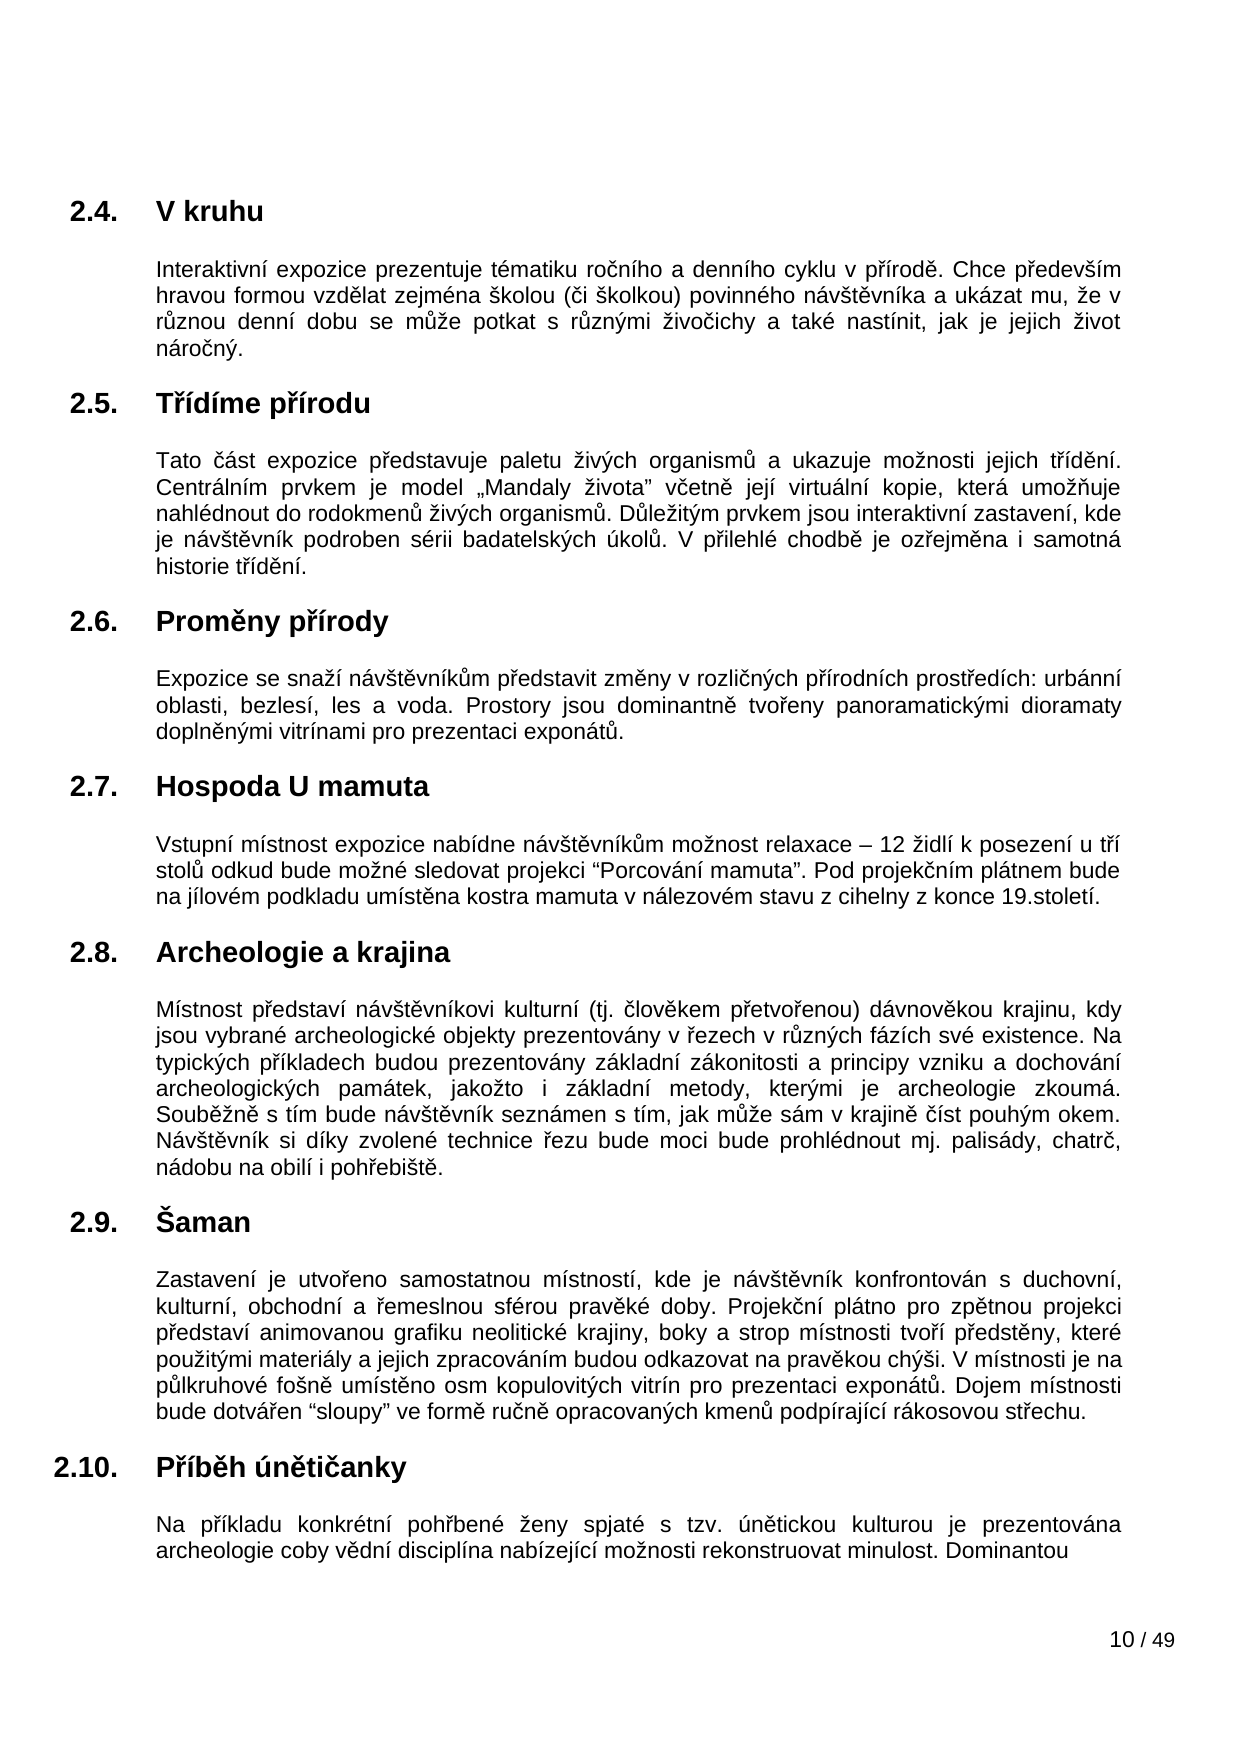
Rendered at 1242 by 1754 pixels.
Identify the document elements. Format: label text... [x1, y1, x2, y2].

text Vstupní místnost expozice nabídne návštěvníkům možnost relaxace – 12 židlí k posezení u tří stolů odkud bude možné sledovat projekci “Porcování mamuta”. Pod projekčním plátnem bude na jílovém podkladu umístěna kostra mamuta v nálezovém stavu z cihelny z konce 19.století. [156, 831, 1121, 909]
subtitle Archeologie a krajina [69, 934, 1175, 968]
text Tato část expozice představuje paletu živých organismů a ukazuje možnosti jejich třídění. Centrálním prvkem je model „Mandaly života” včetně její virtuální kopie, která umožňuje nahlédnout do rodokmenů živých organismů. Důležitým prvkem jsou interaktivní zastavení, kde je návštěvník podroben sérii badatelských úkolů. V přilehlé chodbě je ozřejměna i samotná historie třídění. [156, 447, 1122, 579]
text Expozice se snaží návštěvníkům představit změny v rozličných přírodních prostředích: urbánní oblasti, bezlesí, les a voda. Prostory jsou dominantně tvořeny panoramatickými dioramaty doplněnými vitrínami pro prezentaci exponátů. [156, 665, 1122, 744]
subtitle Proměny přírody [69, 604, 1175, 638]
subtitle Hospoda U mamuta [69, 769, 1175, 803]
subtitle Šaman [69, 1205, 1175, 1239]
text Zastavení je utvořeno samostatnou místností, kde je návštěvník konfrontován s duchovní, kulturní, obchodní a řemeslnou sférou pravěké doby. Projekční plátno pro zpětnou projekci představí animovanou grafiku neolitické krajiny, boky a strop místnosti tvoří předstěny, které použitými materiály a jejich zpracováním budou odkazovat na pravěkou chýši. V místnosti je na půlkruhové fošně umístěno osm kopulovitých vitrín pro prezentaci exponátů. Dojem místnosti bude dotvářen “sloupy” ve formě ručně opracovaných kmenů podpírající rákosovou střechu. [156, 1266, 1122, 1424]
subtitle Příběh únětičanky [53, 1449, 1175, 1483]
text Místnost představí návštěvníkovi kulturní (tj. člověkem přetvořenou) dávnověkou krajinu, kdy jsou vybrané archeologické objekty prezentovány v řezech v různých fázích své existence. Na typických příkladech budou prezentovány základní zákonitosti a principy vzniku a dochování archeologických památek, jakožto i základní metody, kterými je archeologie zkoumá. Souběžně s tím bude návštěvník seznámen s tím, jak může sám v krajině číst pouhým okem. Návštěvník si díky zvolené technice řezu bude moci bude prohlédnout mj. palisády, chatrč, nádobu na obilí i pohřebiště. [156, 996, 1122, 1180]
subtitle V kruhu [69, 194, 1175, 228]
text Interaktivní expozice prezentuje tématiku ročního a denního cyklu v přírodě. Chce především hravou formou vzdělat zejména školou (či školkou) povinného návštěvníka a ukázat mu, že v různou denní dobu se může potkat s různými živočichy a také nastínit, jak je jejich život náročný. [156, 256, 1122, 361]
subtitle Třídíme přírodu [69, 386, 1175, 419]
text Na příkladu konkrétní pohřbené ženy spjaté s tzv. únětickou kulturou je prezentována archeologie coby vědní disciplína nabízející možnosti rekonstruovat minulost. Dominantou [156, 1511, 1122, 1563]
